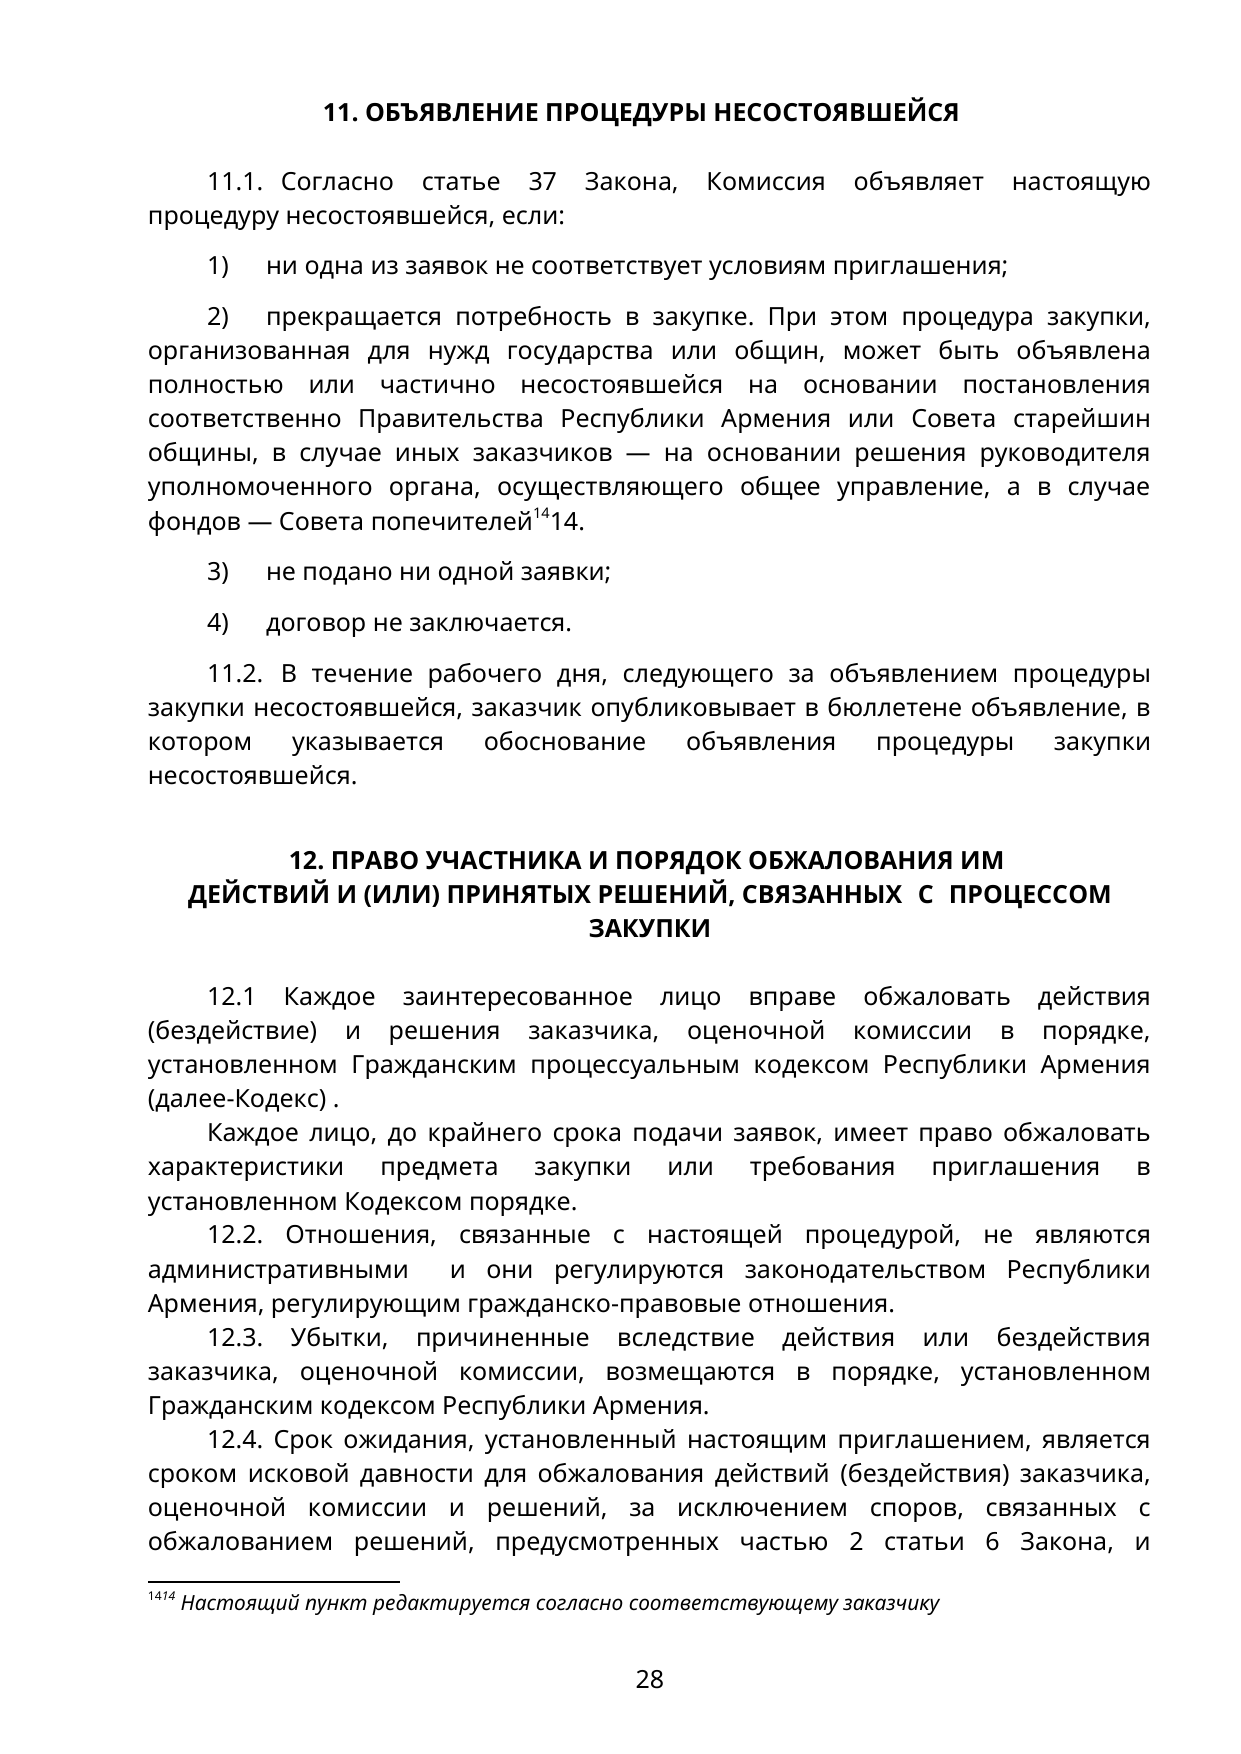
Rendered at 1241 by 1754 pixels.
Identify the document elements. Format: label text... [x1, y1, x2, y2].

text 12.2. Отношения, связанные с настоящей процедурой, не являются административными и они регулируются законодательством Республики Армения, регулирующим гражданско-правовые отношения. [148, 1217, 1152, 1319]
text 4) договор не заключается. [148, 604, 1152, 639]
text 12. ПРАВО УЧАСТНИКА И ПОРЯДОК ОБЖАЛОВАНИЯ ИМ ДЕЙСТВИЙ И (ИЛИ) ПРИНЯТЫХ РЕШЕНИЙ, СВЯЗАННЫХ С ПРОЦЕССОМ ЗАКУПКИ [148, 842, 1152, 945]
text Каждое лицо, до крайнего срока подачи заявок, имеет право обжаловать характеристики предмета закупки или требования приглашения в установленном Кодексом порядке. [148, 1115, 1152, 1217]
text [148, 1422, 1152, 1558]
text 11.1. Согласно статье 37 Закона, Комиссия объявляет настоящую процедуру несостоявшейся, если: [148, 163, 1152, 231]
text 3) не подано ни одной заявки; [148, 554, 1152, 588]
text 11. ОБЪЯВЛЕНИЕ ПРОЦЕДУРЫ НЕСОСТОЯВШЕЙСЯ [148, 95, 1152, 129]
text 12.3. Убытки, причиненные вследствие действия или бездействия заказчика, оценочной комиссии, возмещаются в порядке, установленном Гражданским кодексом Республики Армения. [148, 1319, 1152, 1422]
text 1) ни одна из заявок не соответствует условиям приглашения; [148, 248, 1152, 282]
text 12.1 Каждое заинтересованное лицо вправе обжаловать действия (бездействие) и решения заказчика, оценочной комиссии в порядке, установленном Гражданским процессуальным кодексом Республики Армения (далее-Кодекс) . [148, 979, 1152, 1115]
text 11.2. В течение рабочего дня, следующего за объявлением процедуры закупки несостоявшейся, заказчик опубликовывает в бюллетене объявление, в котором указывается обоснование объявления процедуры закупки несостоявшейся. [148, 655, 1152, 792]
text 2) прекращается потребность в закупке. При этом процедура закупки, организованная для нужд государства или общин, может быть объявлена полностью или частично несостоявшейся на основании постановления соответственно Правительства Республики Армения или Совета старейшин общины, в случае иных заказчиков — на основании решения руководителя уполномоченного органа, осуществляющего общее управление, а в случае фондов — Совета попечителей14. [148, 299, 1152, 537]
